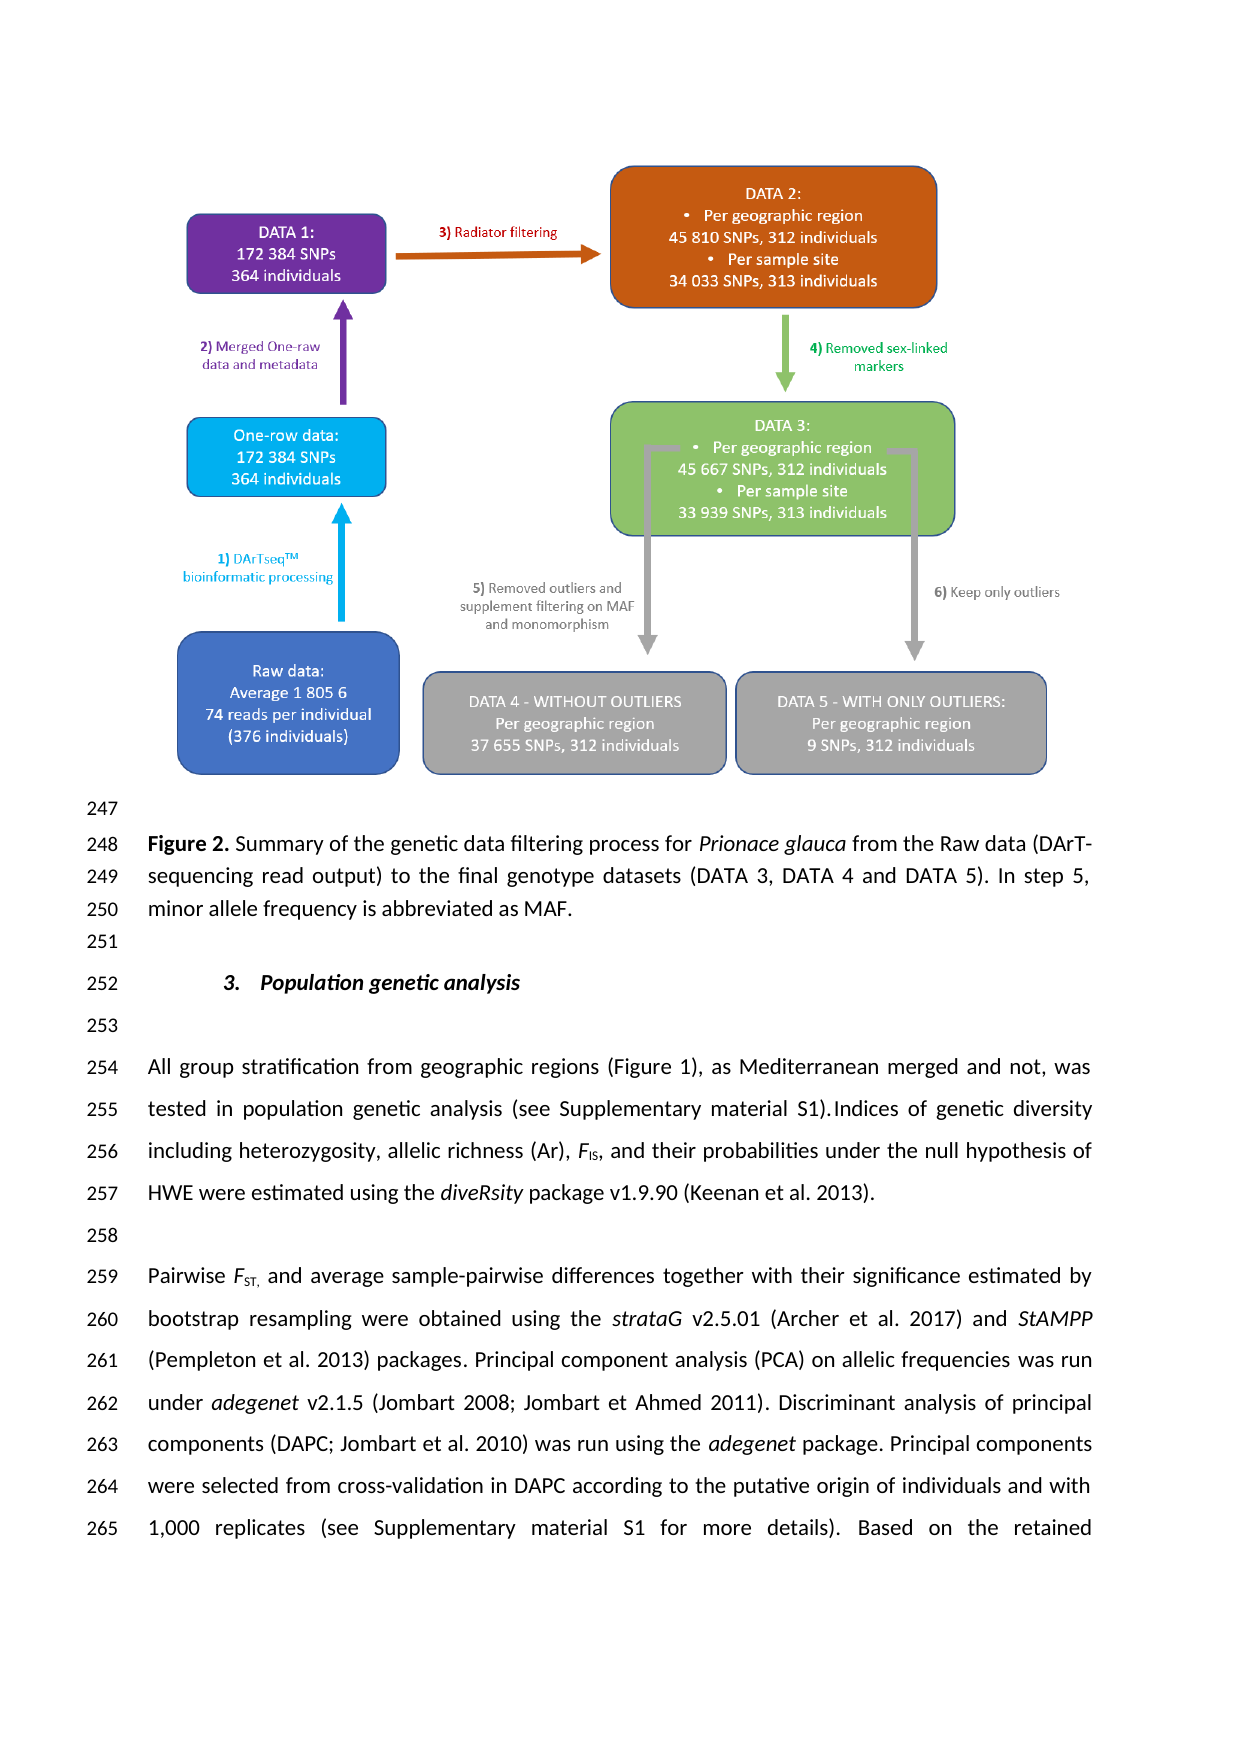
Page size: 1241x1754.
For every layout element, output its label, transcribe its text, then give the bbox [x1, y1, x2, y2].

text Figure 2. Summary of the genetic data filtering process for Prionace glauca from the Raw data (DArT-sequencing read output) to the final genotype datasets (DATA 3, DATA 4 and DATA 5). In step 5, minor allele frequency is abbreviated as MAF. [148, 829, 1093, 922]
picture [147, 147, 1092, 816]
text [148, 1262, 1093, 1542]
text All group stratification from geographic regions (Figure 1), as Mediterranean merged and not, was tested in population genetic analysis (see Supplementary material S1).Indices of genetic diversity including heterozygosity, allelic richness (Ar), FIS, and their probabilities under the null hypothesis of HWE were estimated using the diveRsity package v1.9.90 (Keenan et al. 2013). [148, 1052, 1093, 1206]
list Population genetic analysis [223, 968, 1093, 996]
